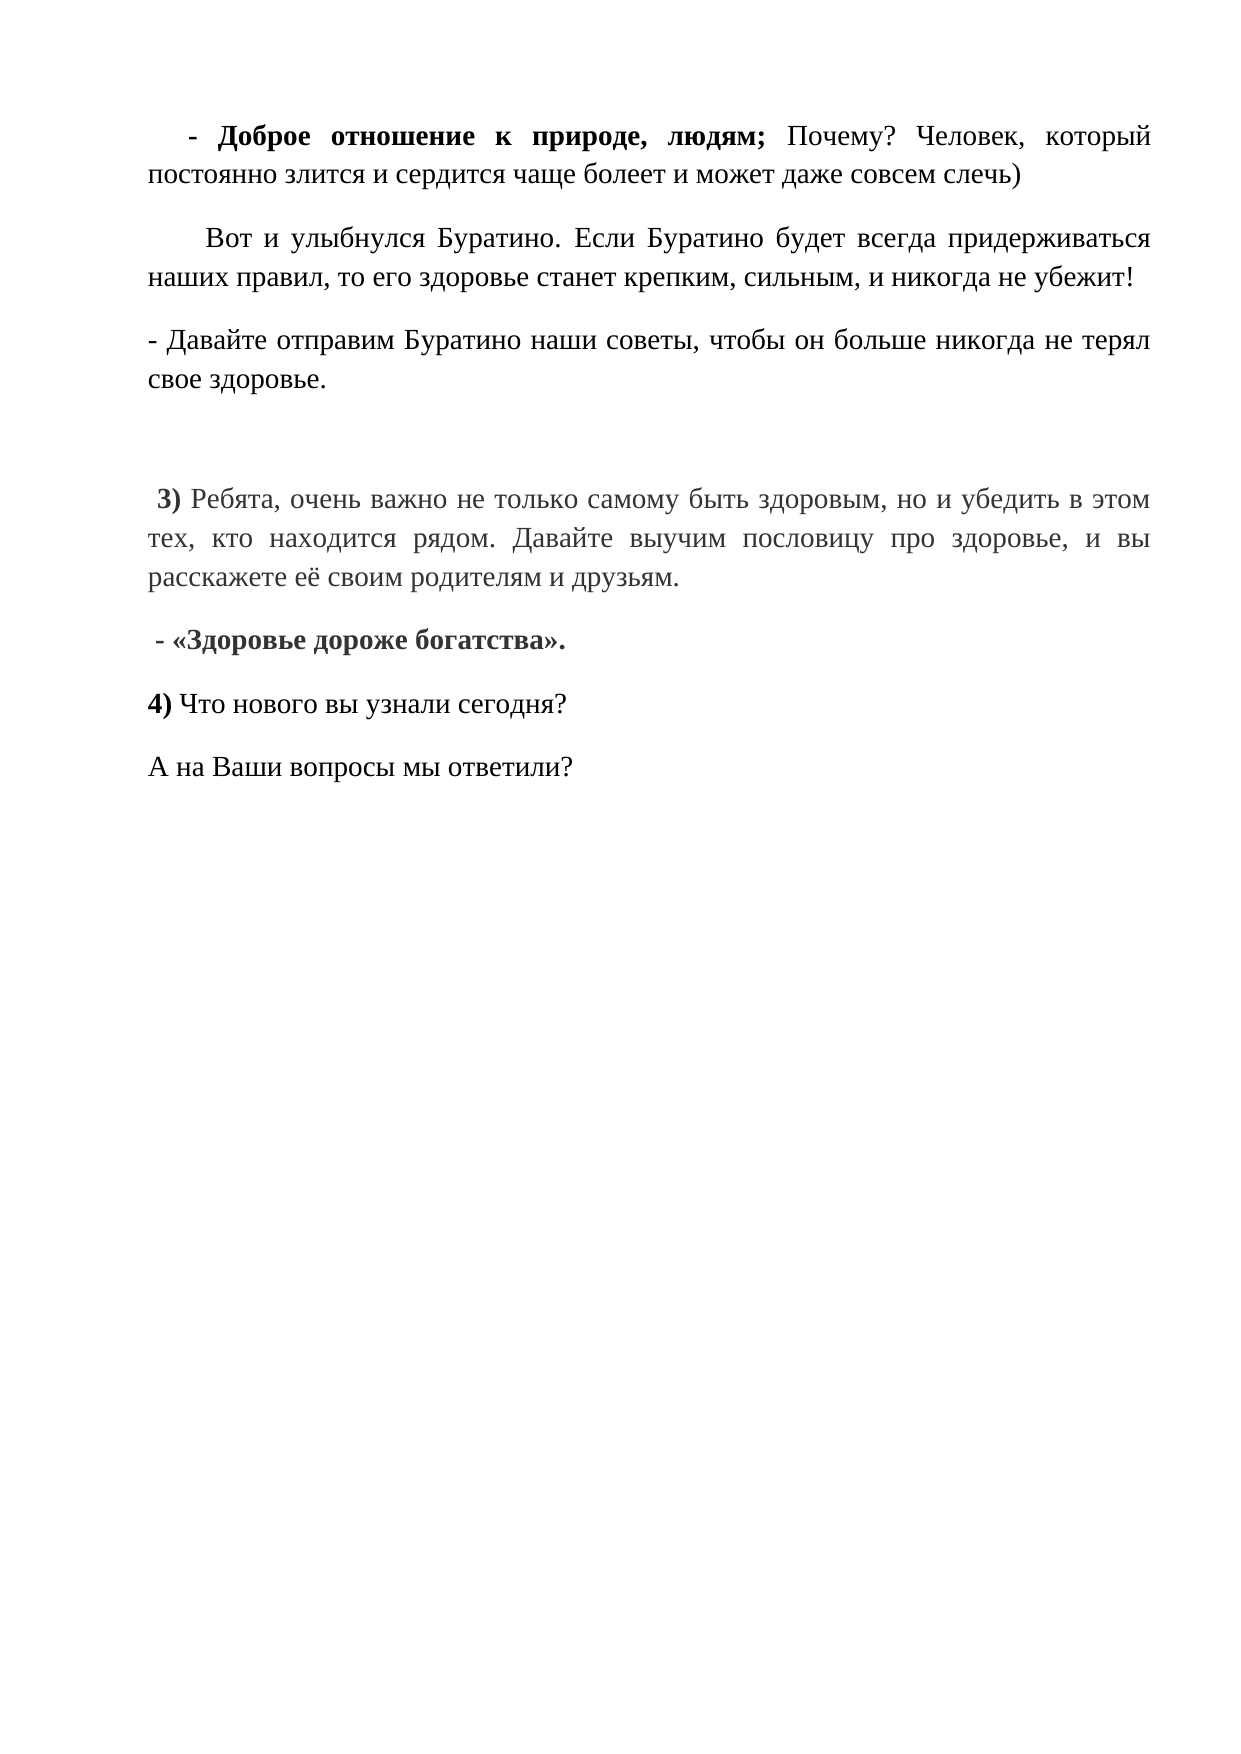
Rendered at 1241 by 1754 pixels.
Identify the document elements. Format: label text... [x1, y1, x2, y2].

text 3) Ребята, очень важно не только самому быть здоровым, но и убедить в этом тех, кто находится рядом. Давайте выучим пословицу про здоровье, и вы расскажете её своим родителям и друзьям. [148, 482, 1152, 592]
text Вот и улыбнулся Буратино. Если Буратино будет всегда придерживаться наших правил, то его здоровье станет крепким, сильным, и никогда не убежит! [148, 220, 1152, 292]
text - Давайте отправим Буратино наши советы, чтобы он больше никогда не терял свое здоровье. [148, 322, 1152, 394]
text 4) Что нового вы узнали сегодня? [148, 686, 1152, 719]
text А на Ваши вопросы мы ответили? [148, 749, 1152, 783]
text - Доброе отношение к природе, людям; Почему? Человек, который постоянно злится и сердится чаще болеет и может даже совсем слечь) [148, 118, 1152, 190]
text - «Здоровье дороже богатства». [148, 622, 1152, 656]
